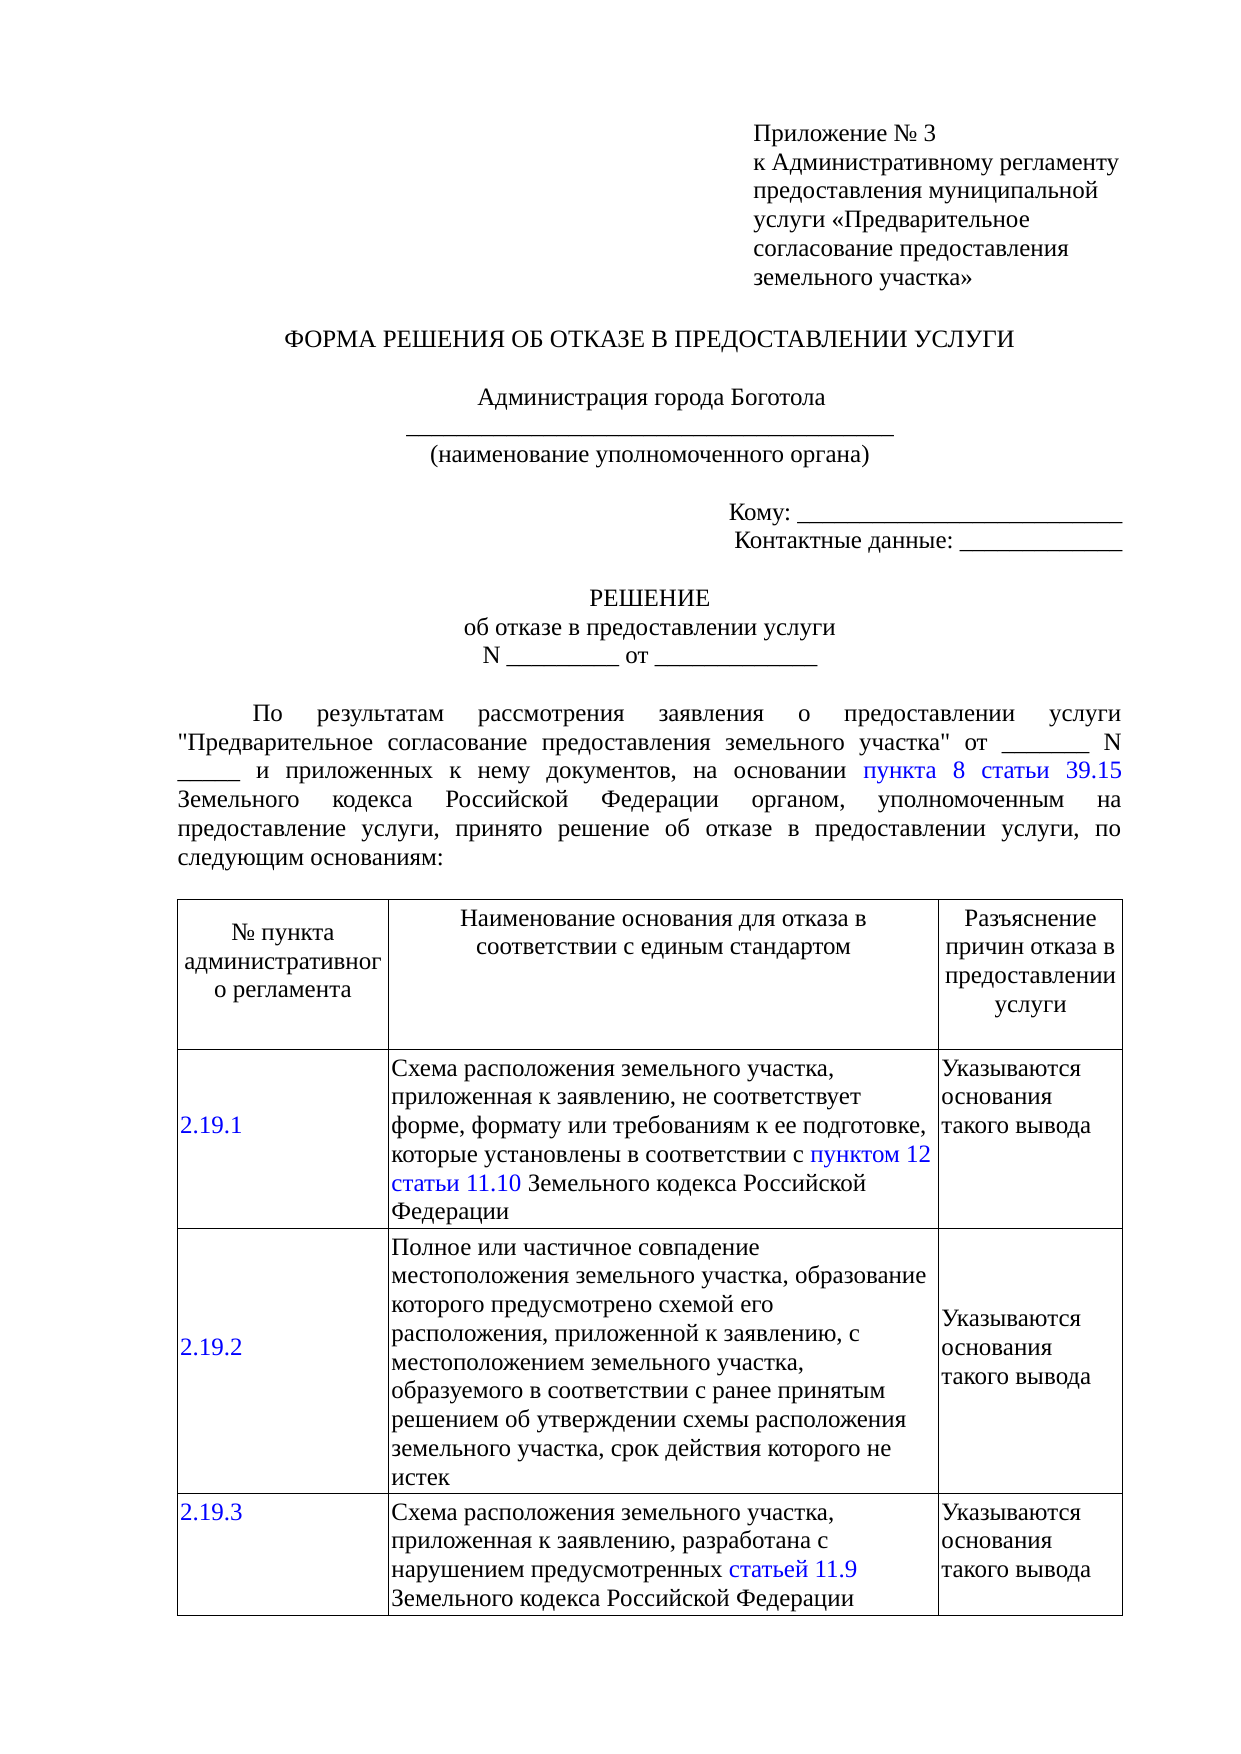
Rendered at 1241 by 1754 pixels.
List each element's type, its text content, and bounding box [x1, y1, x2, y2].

text земельного участка» [177, 262, 1122, 291]
text об отказе в предоставлении услуги [177, 612, 1122, 640]
text согласование предоставления [177, 233, 1122, 262]
text к Административному регламенту [177, 147, 1122, 176]
table_cell Указываются основания такого вывода [939, 1050, 1122, 1228]
text Администрация города Боготола [177, 382, 1122, 410]
text По результатам рассмотрения заявления о предоставлении услуги "Предварительное согласование предоставления земельного участка" от _______ N _____ и приложенных к нему документов, на основании пункта 8 статьи 39.15 Земельного кодекса Российской Федерации органом, уполномоченным на предоставление услуги, принято решение об отказе в предоставлении услуги, по следующим основаниям: [177, 698, 1122, 870]
table_cell Полное или частичное совпадение местоположения земельного участка, образование которого предусмотрено схемой его расположения, приложенной к заявлению, с местоположением земельного участка, образуемого в соответствии с ранее принятым решением об утверждении схемы расположения земельного участка, срок действия которого не истек [389, 1229, 938, 1493]
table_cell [389, 1494, 938, 1614]
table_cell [939, 1494, 1122, 1614]
text РЕШЕНИЕ [177, 583, 1122, 612]
text предоставления муниципальной [177, 176, 1122, 204]
text ФОРМА РЕШЕНИЯ ОБ ОТКАЗЕ В ПРЕДОСТАВЛЕНИИ УСЛУГИ [177, 324, 1122, 353]
text (наименование уполномоченного органа) [177, 439, 1122, 468]
text N _________ от _____________ [177, 640, 1122, 669]
table_header № пункта административного регламента [178, 900, 388, 1049]
table_cell Схема расположения земельного участка, приложенная к заявлению, не соответствует форме, формату или требованиям к ее подготовке, которые установлены в соответствии с пунктом 12 статьи 11.10 Земельного кодекса Российской Федерации [389, 1050, 938, 1228]
text Контактные данные: _____________ [177, 525, 1122, 554]
table_header Наименование основания для отказа в соответствии с единым стандартом [389, 900, 938, 1049]
table_cell Указываются основания такого вывода [939, 1229, 1122, 1493]
table_cell 2.19.3 [178, 1494, 388, 1614]
text _______________________________________ [177, 410, 1122, 439]
text Приложение № 3 [177, 118, 1122, 147]
text Кому: __________________________ [177, 497, 1122, 525]
text услуги «Предварительное [177, 204, 1122, 233]
table_cell 2.19.2 [178, 1229, 388, 1493]
table_header Разъяснение причин отказа в предоставлении услуги [939, 900, 1122, 1049]
table_cell 2.19.1 [178, 1050, 388, 1228]
